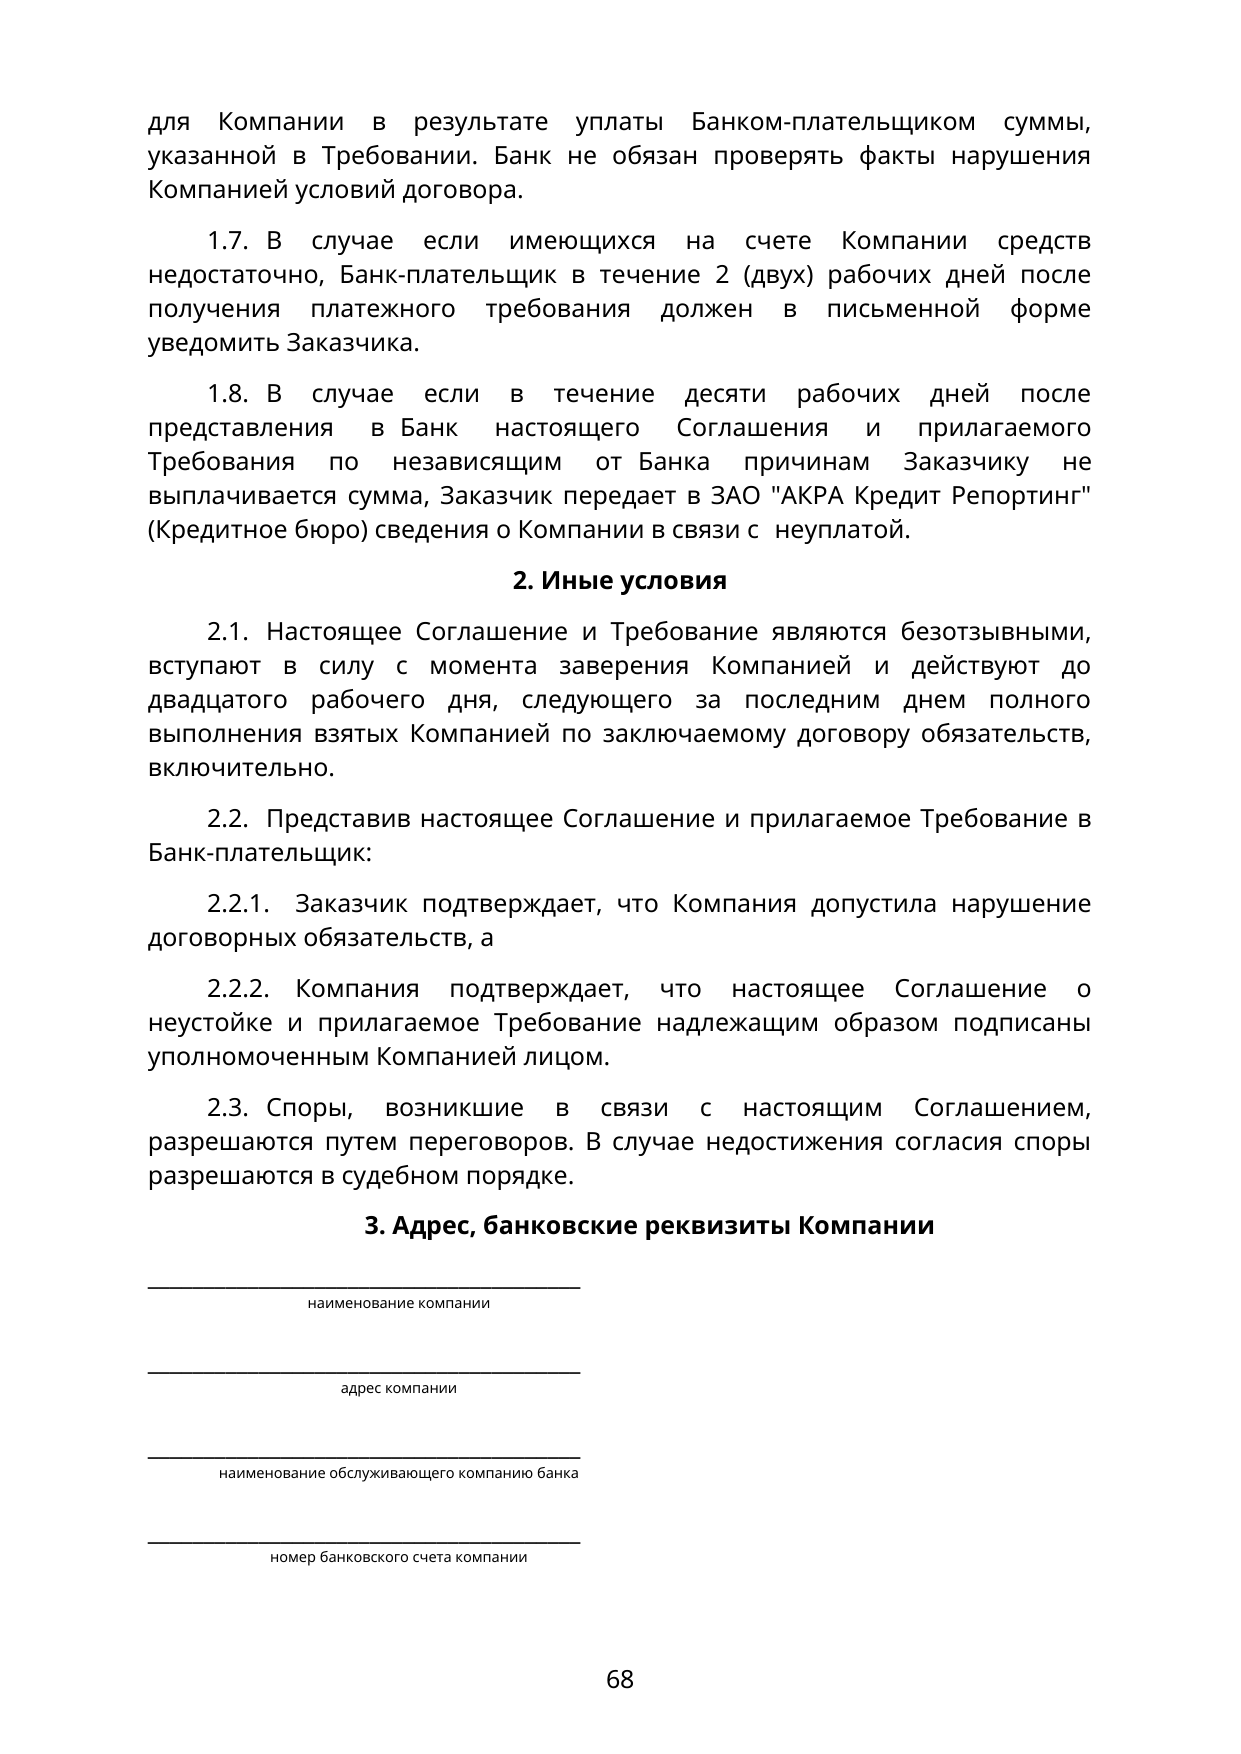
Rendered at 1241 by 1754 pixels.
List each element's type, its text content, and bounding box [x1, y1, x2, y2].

text _______________________________________ [148, 1343, 1092, 1378]
text наименование обслуживающего компанию банка [148, 1462, 650, 1496]
text 1.7. В случае если имеющихся на счете Компании средств недостаточно, Банк-плательщик в течение 2 (двух) рабочих дней после получения платежного требования должен в письменной форме уведомить Заказчика. [148, 222, 1092, 359]
text 2.2.2. Компания подтверждает, что настоящее Соглашение о неустойке и прилагаемое Требование надлежащим образом подписаны уполномоченным Компанией лицом. [148, 970, 1092, 1072]
text _______________________________________ [148, 1259, 1092, 1293]
text 2. Иные условия [148, 563, 1092, 597]
text _______________________________________ [148, 1428, 1092, 1462]
text адрес компании [148, 1378, 650, 1412]
text номер банковского счета компании [148, 1547, 650, 1581]
text _______________________________________ [148, 1513, 1092, 1547]
text 1.8. В случае если в течение десяти рабочих дней после представления в Банк настоящего Соглашения и прилагаемого Требования по независящим от Банка причинам Заказчику не выплачивается сумма, Заказчик передает в ЗАО "АКРА Кредит Репортинг" (Кредитное бюро) сведения о Компании в связи с неуплатой. [148, 375, 1092, 546]
text 2.1. Настоящее Соглашение и Требование являются безотзывными, вступают в силу с момента заверения Компанией и действуют до двадцатого рабочего дня, следующего за последним днем полного выполнения взятых Компанией по заключаемому договору обязательств, включительно. [148, 614, 1092, 784]
text 2.2. Представив настоящее Соглашение и прилагаемое Требование в Банк-плательщик: [148, 801, 1092, 869]
text 3. Адрес, банковские реквизиты Компании [148, 1208, 1092, 1242]
text наименование компании [148, 1293, 650, 1327]
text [148, 103, 1092, 206]
text 2.3. Споры, возникшие в связи с настоящим Соглашением, разрешаются путем переговоров. В случае недостижения согласия споры разрешаются в судебном порядке. [148, 1089, 1092, 1191]
text 2.2.1. Заказчик подтверждает, что Компания допустила нарушение договорных обязательств, а [148, 886, 1092, 954]
